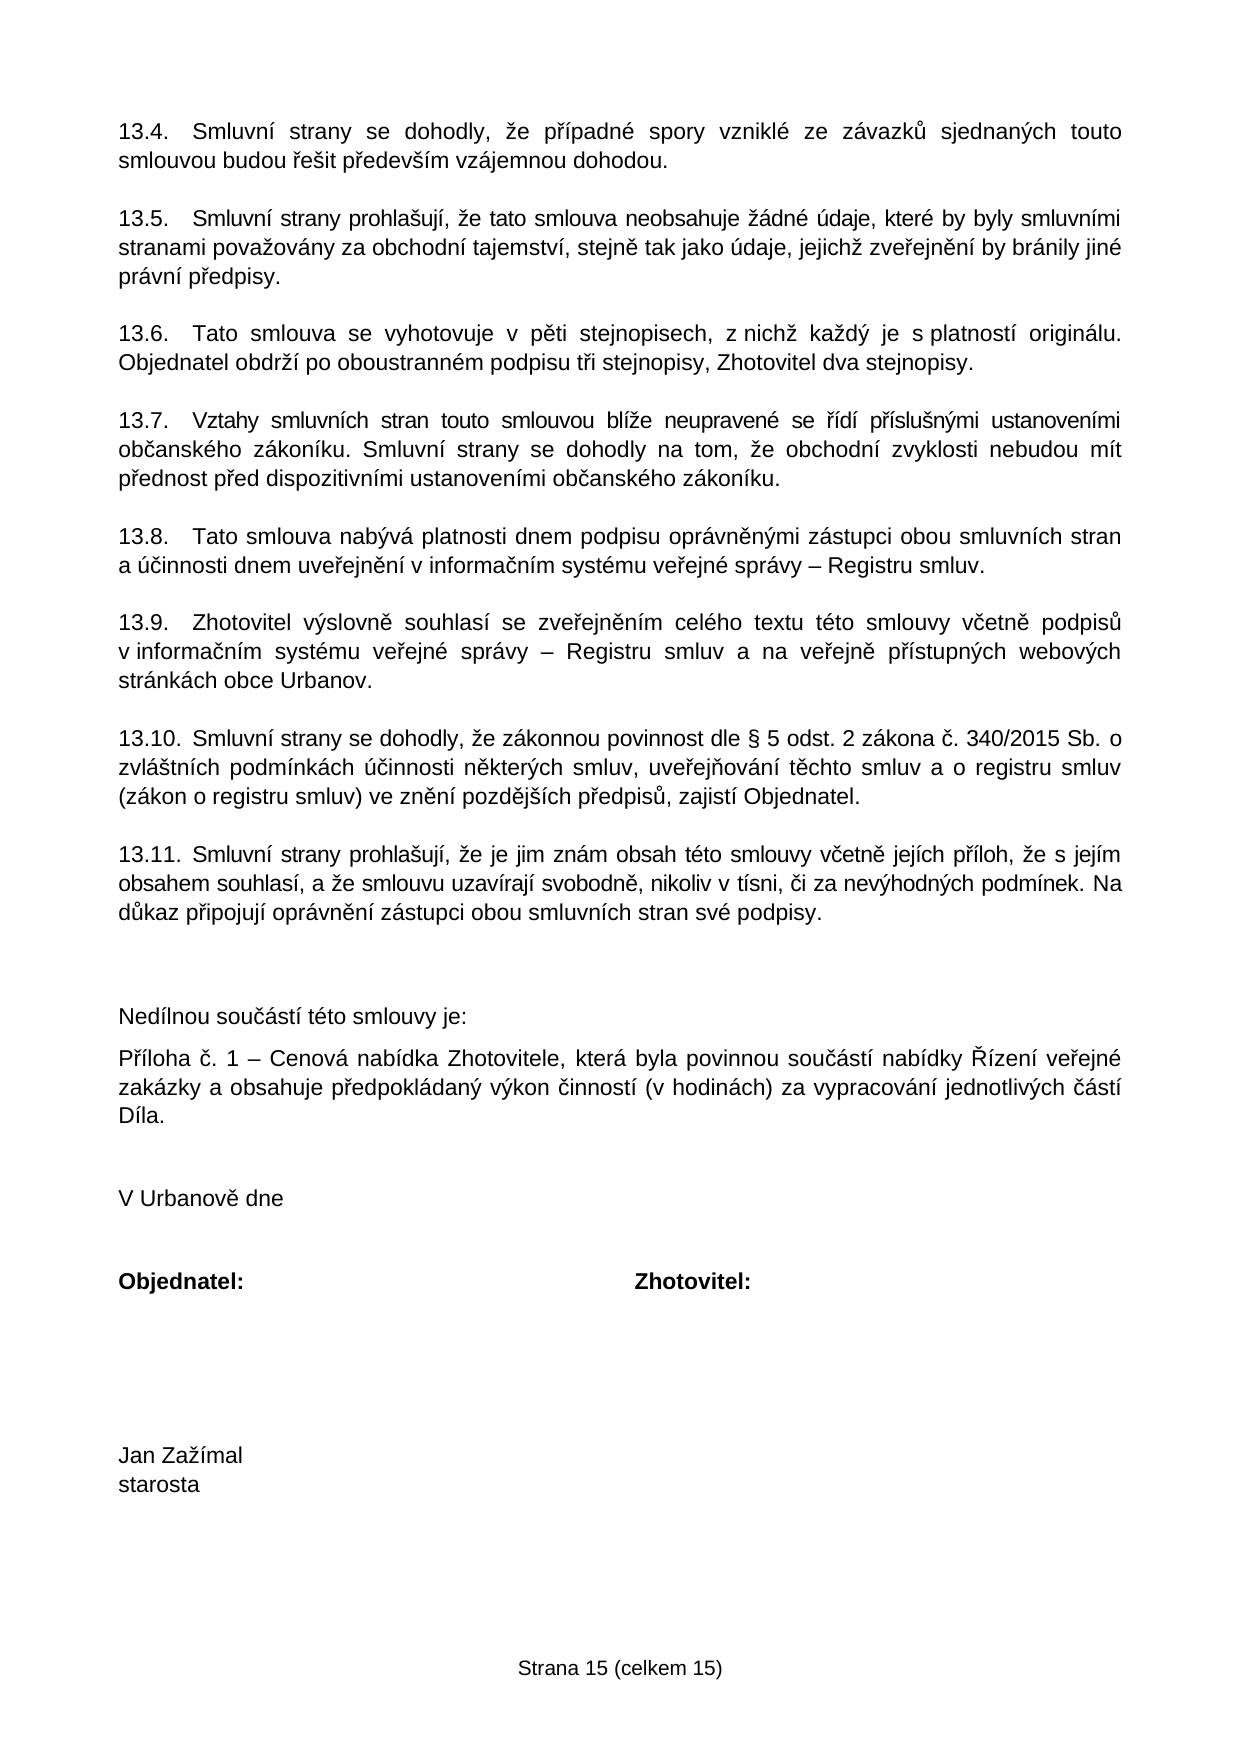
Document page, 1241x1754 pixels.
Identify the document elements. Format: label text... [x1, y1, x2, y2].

list Smluvní strany se dohodly, že zákonnou povinnost dle § 5 odst. 2 zákona č. 340/2015 Sb. o zvláštních podmínkách účinnosti některých smluv, uveřejňování těchto smluv a o registru smluv (zákon o registru smluv) ve znění pozdějších předpisů, zajistí Objednatel. [118, 725, 1122, 809]
text Příloha č. 1 – Cenová nabídka Zhotovitele, která byla povinnou součástí nabídky Řízení veřejné zakázky a obsahuje předpokládaný výkon činností (v hodinách) za vypracování jednotlivých částí Díla. [118, 1044, 1122, 1129]
list Smluvní strany prohlašují, že tato smlouva neobsahuje žádné údaje, které by byly smluvními stranami považovány za obchodní tajemství, stejně tak jako údaje, jejichž zveřejnění by bránily jiné právní předpisy. [118, 205, 1122, 289]
list Tato smlouva se vyhotovuje v pěti stejnopisech, z nichž každý je s platností originálu. Objednatel obdrží po oboustranném podpisu tři stejnopisy, Zhotovitel dva stejnopisy. [118, 320, 1122, 376]
list Smluvní strany se dohodly, že případné spory vzniklé ze závazků sjednaných touto smlouvou budou řešit především vzájemnou dohodou. [118, 118, 1122, 173]
text Jan Zažímal [118, 1442, 1122, 1468]
text Objednatel: Zhotovitel: [118, 1268, 1122, 1295]
list Vztahy smluvních stran touto smlouvou blíže neupravené se řídí příslušnými ustanoveními občanského zákoníku. Smluvní strany se dohodly na tom, že obchodní zvyklosti nebudou mít přednost před dispozitivními ustanoveními občanského zákoníku. [118, 407, 1122, 491]
list Tato smlouva nabývá platnosti dnem podpisu oprávněnými zástupci obou smluvních stran a účinnosti dnem uveřejnění v informačním systému veřejné správy – Registru smluv. [118, 523, 1122, 578]
text Nedílnou součástí této smlouvy je: [118, 1003, 1122, 1029]
list Smluvní strany prohlašují, že je jim znám obsah této smlouvy včetně jejích příloh, že s jejím obsahem souhlasí, a že smlouvu uzavírají svobodně, nikoliv v tísni, či za nevýhodných podmínek. Na důkaz připojují oprávnění zástupci obou smluvních stran své podpisy. [118, 841, 1122, 925]
list Zhotovitel výslovně souhlasí se zveřejněním celého textu této smlouvy včetně podpisů v informačním systému veřejné správy – Registru smluv a na veřejně přístupných webových stránkách obce Urbanov. [118, 609, 1122, 694]
text starosta [118, 1471, 1122, 1497]
text V Urbanově dne [118, 1185, 1122, 1212]
